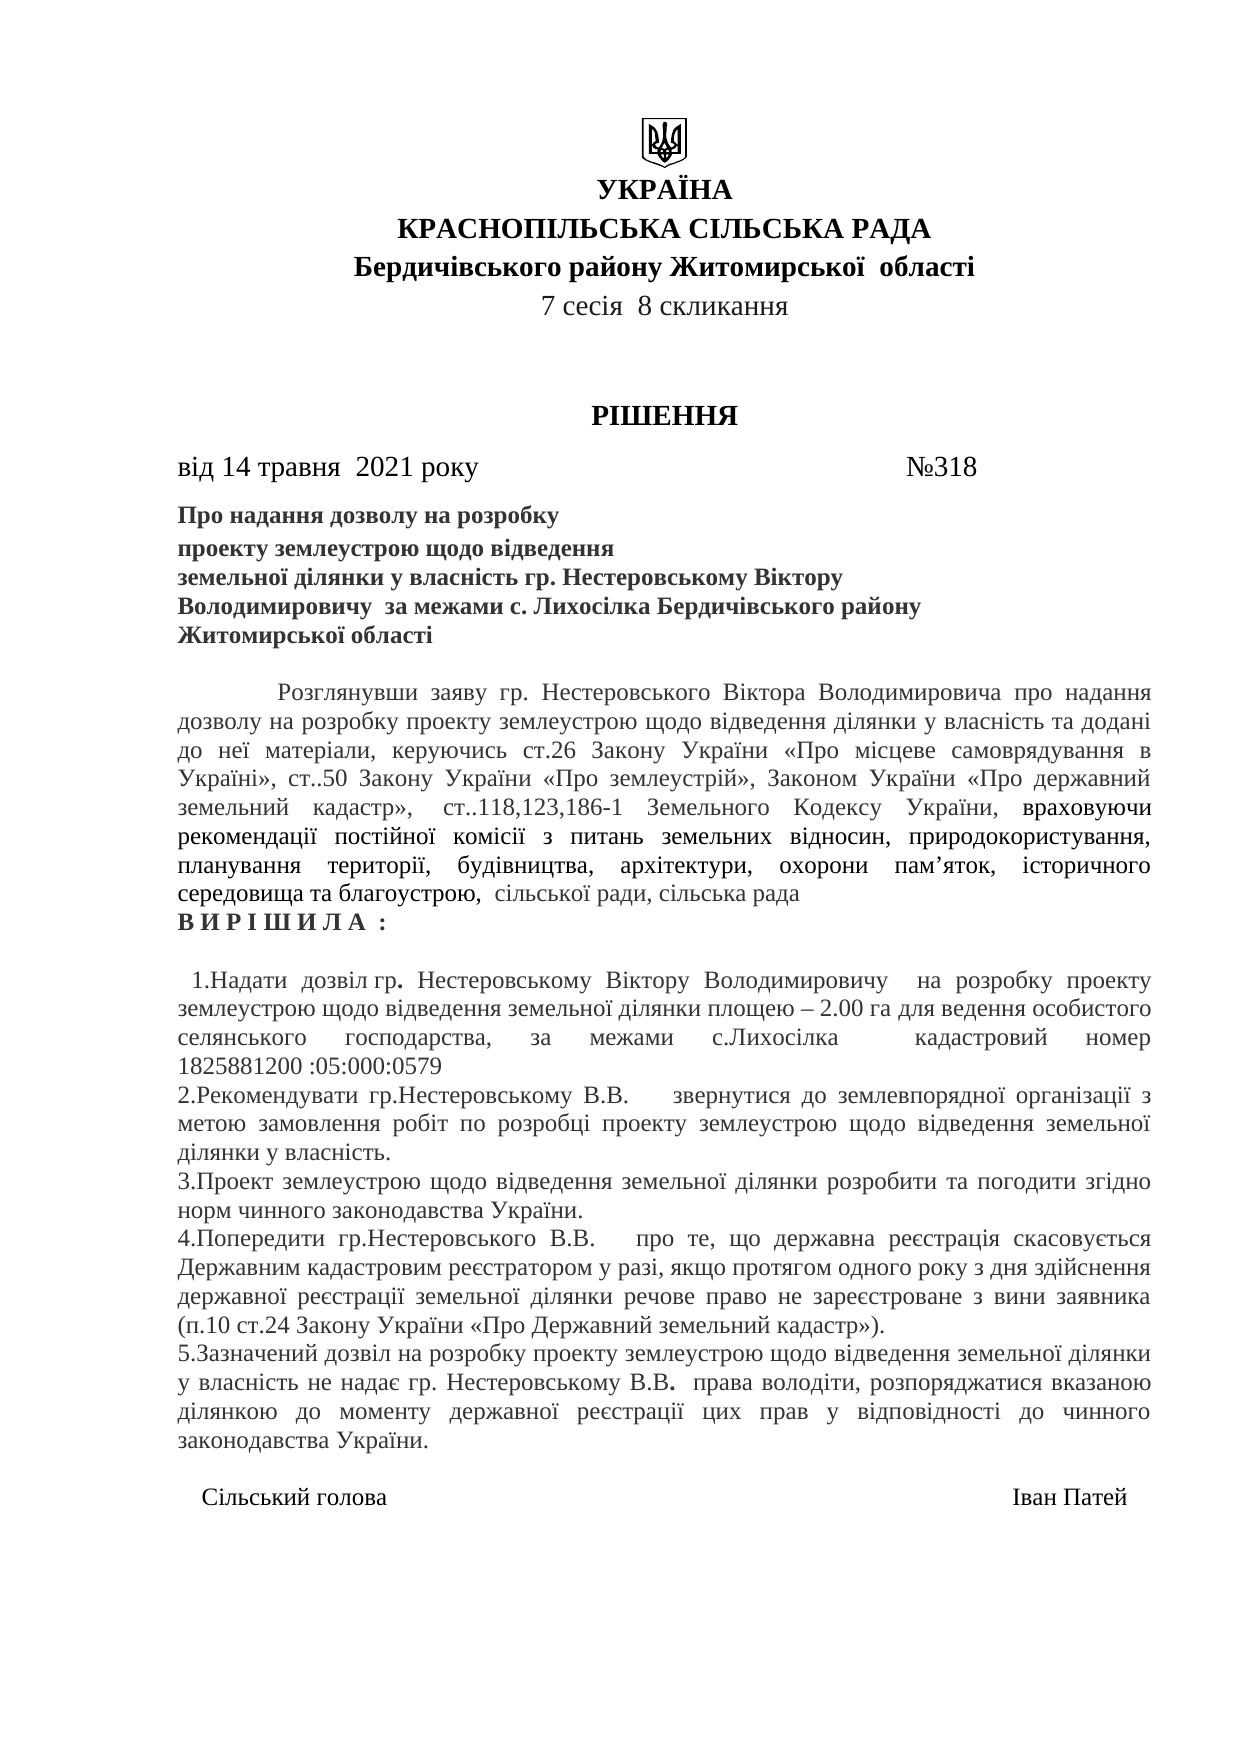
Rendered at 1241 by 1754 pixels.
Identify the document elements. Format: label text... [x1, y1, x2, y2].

text Бердичівського району Житомирської області [177, 249, 1152, 283]
text 5.Зазначений дозвіл на розробку проекту землеустрою щодо відведення земельної ділянки у власність не надає гр. Нестеровському В.В. права володіти, розпоряджатися вказаною ділянкою до моменту державної реєстрації цих прав у відповідності до чинного законодавства України. [177, 1338, 1152, 1453]
text 2.Рекомендувати гр.Нестеровському В.В. звернутися до землевпорядної організації з метою замовлення робіт по розробці проекту землеустрою щодо відведення земельної ділянки у власність. [177, 1080, 1152, 1166]
text земельної ділянки у власність гр. Нестеровському Віктору Володимировичу за межами с. Лихосілка Бердичівського району Житомирської області [177, 562, 1040, 648]
text 7 сесія 8 скликання [177, 288, 1152, 322]
text 1.Надати дозвіл гр. Нестеровському Віктору Володимировичу на розробку проекту землеустрою щодо відведення земельної ділянки площею – 2.00 га для ведення особистого селянського господарства, за межами с.Лихосілка кадастровий номер 1825881200 :05:000:0579 [177, 965, 1152, 1080]
text РІШЕННЯ [177, 398, 1152, 432]
text УКРАЇНА [177, 172, 1152, 206]
text від 14 травня 2021 року №318 [177, 449, 1152, 483]
text проекту землеустрою щодо відведення [177, 533, 1040, 562]
text 3.Проект землеустрою щодо відведення земельної ділянки розробити та погодити згідно норм чинного законодавства України. [177, 1166, 1152, 1223]
text Розглянувши заяву гр. Нестеровського Віктора Володимировича про надання дозволу на розробку проекту землеустрою щодо відведення ділянки у власність та додані до неї матеріали, керуючись ст.26 Закону України «Про місцеве самоврядування в Україні», ст..50 Закону України «Про землеустрій», Законом України «Про державний земельний кадастр», ст..118,123,186-1 Земельного Кодексу України, враховуючи рекомендації постійної комісії з питань земельних відносин, природокористування, планування території, будівництва, архітектури, охорони пам’яток, історичного середовища та благоустрою, сільської ради, сільська рада [177, 677, 1152, 907]
text КРАСНОПІЛЬСЬКА СІЛЬСЬКА РАДА [177, 211, 1152, 244]
text В И Р І Ш И Л А : [177, 907, 1152, 936]
text Сільський голова Іван Патей [177, 1482, 1152, 1511]
text Про надання дозволу на розробку [177, 501, 1152, 529]
text 4.Попередити гр.Нестеровського В.В. про те, що державна реєстрація скасовується Державним кадастровим реєстратором у разі, якщо протягом одного року з дня здійснення державної реєстрації земельної ділянки речове право не зареєстроване з вини заявника (п.10 ст.24 Закону України «Про Державний земельний кадастр»). [177, 1223, 1152, 1338]
